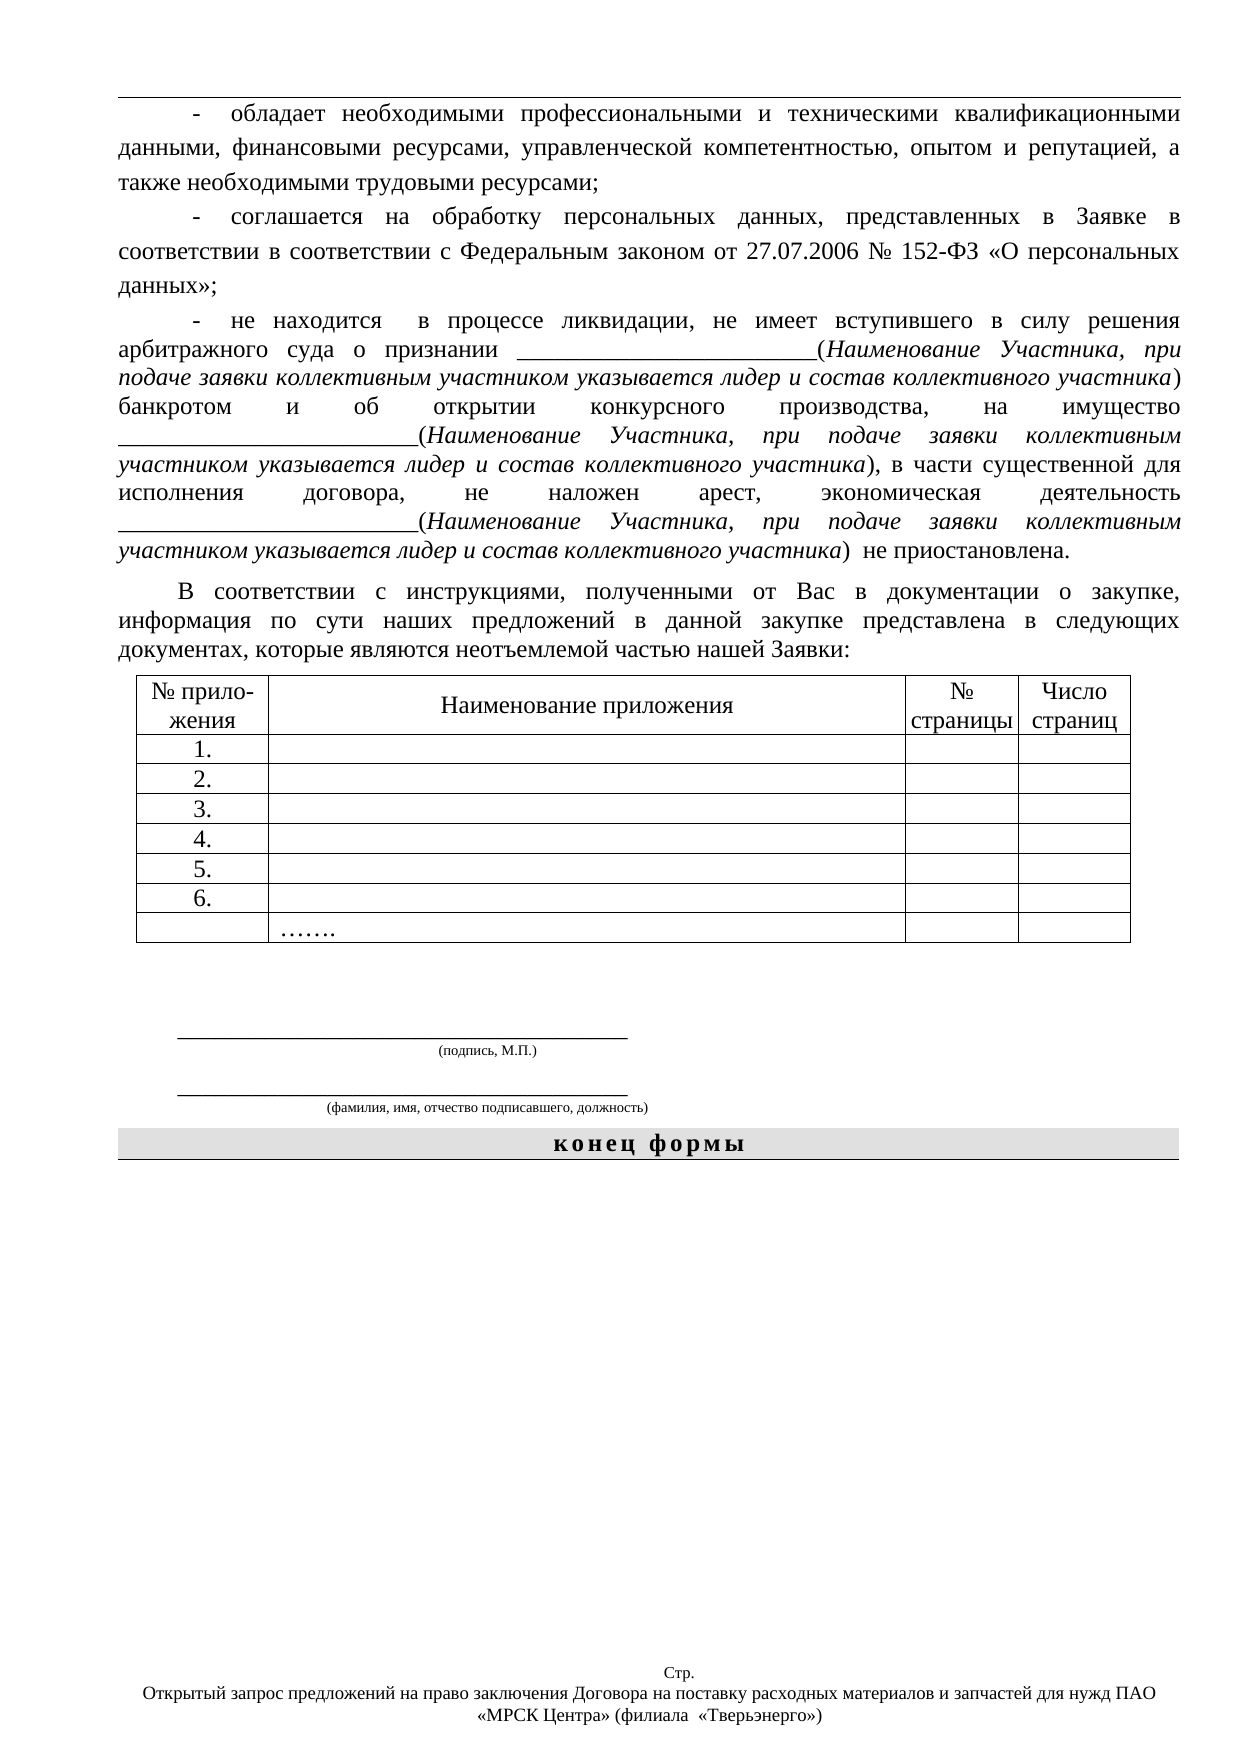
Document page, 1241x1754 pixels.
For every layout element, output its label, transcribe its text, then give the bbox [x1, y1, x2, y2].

table_header № прило-жения [137, 676, 268, 733]
list не находится в процессе ликвидации, не имеет вступившего в силу решения арбитражного суда о признании ________________________(Наименование Участника, при подаче заявки коллективным участником указывается лидер и состав коллективного участника) банкротом и об открытии конкурсного производства, на имущество ________________________(Наименование Участника, при подаче заявки коллективным участником указывается лидер и состав коллективного участника), в части существенной для исполнения договора, не наложен арест, экономическая деятельность ________________________(Наименование Участника, при подаче заявки коллективным участником указывается лидер и состав коллективного участника) не приостановлена. [118, 305, 1181, 564]
table_cell 5. [137, 854, 268, 882]
table_cell [906, 824, 1018, 853]
table_cell [1019, 794, 1130, 823]
table_cell [137, 913, 268, 942]
table_cell [269, 764, 905, 793]
text (фамилия, имя, отчество подписавшего, должность) [118, 1099, 797, 1128]
table_cell 6. [137, 884, 268, 912]
text В соответствии с инструкциями, полученными от Вас в документации о закупке, информация по сути наших предложений в данной закупке представлена в следующих документах, которые являются неотъемлемой частью нашей Заявки: [118, 576, 1181, 662]
table_cell [269, 735, 905, 763]
text конец формы [118, 1128, 1179, 1159]
table_cell [269, 884, 905, 912]
table_cell [1019, 824, 1130, 853]
table_header № страницы [906, 676, 1018, 733]
table_cell [906, 913, 1018, 942]
table_cell [269, 824, 905, 853]
table_header Число страниц [1019, 676, 1130, 733]
list обладает необходимыми профессиональными и техническими квалификационными данными, финансовыми ресурсами, управленческой компетентностью, опытом и репутацией, а также необходимыми трудовыми ресурсами; [118, 98, 1181, 196]
list соглашается на обработку персональных данных, представленных в Заявке в соответствии в соответствии с Федеральным законом от 27.07.2006 № 152-ФЗ «О персональных данных»; [118, 201, 1181, 299]
table_cell [906, 794, 1018, 823]
table_cell [906, 854, 1018, 882]
table_cell ……. [269, 913, 905, 942]
text (подпись, М.П.) [118, 1042, 797, 1071]
table_cell [906, 735, 1018, 763]
text ____________________________________ [118, 1013, 1181, 1042]
table_cell [906, 764, 1018, 793]
table_cell [269, 794, 905, 823]
table_cell 3. [137, 794, 268, 823]
table_cell [1019, 913, 1130, 942]
text ____________________________________ [118, 1071, 1181, 1099]
table_cell 2. [137, 764, 268, 793]
table_cell [1019, 854, 1130, 882]
table_cell [269, 854, 905, 882]
table_cell [1019, 764, 1130, 793]
table_cell 1. [137, 735, 268, 763]
table_header Наименование приложения [269, 676, 905, 733]
table_cell [1019, 735, 1130, 763]
table_cell 4. [137, 824, 268, 853]
table_cell [906, 884, 1018, 912]
table_cell [1019, 884, 1130, 912]
